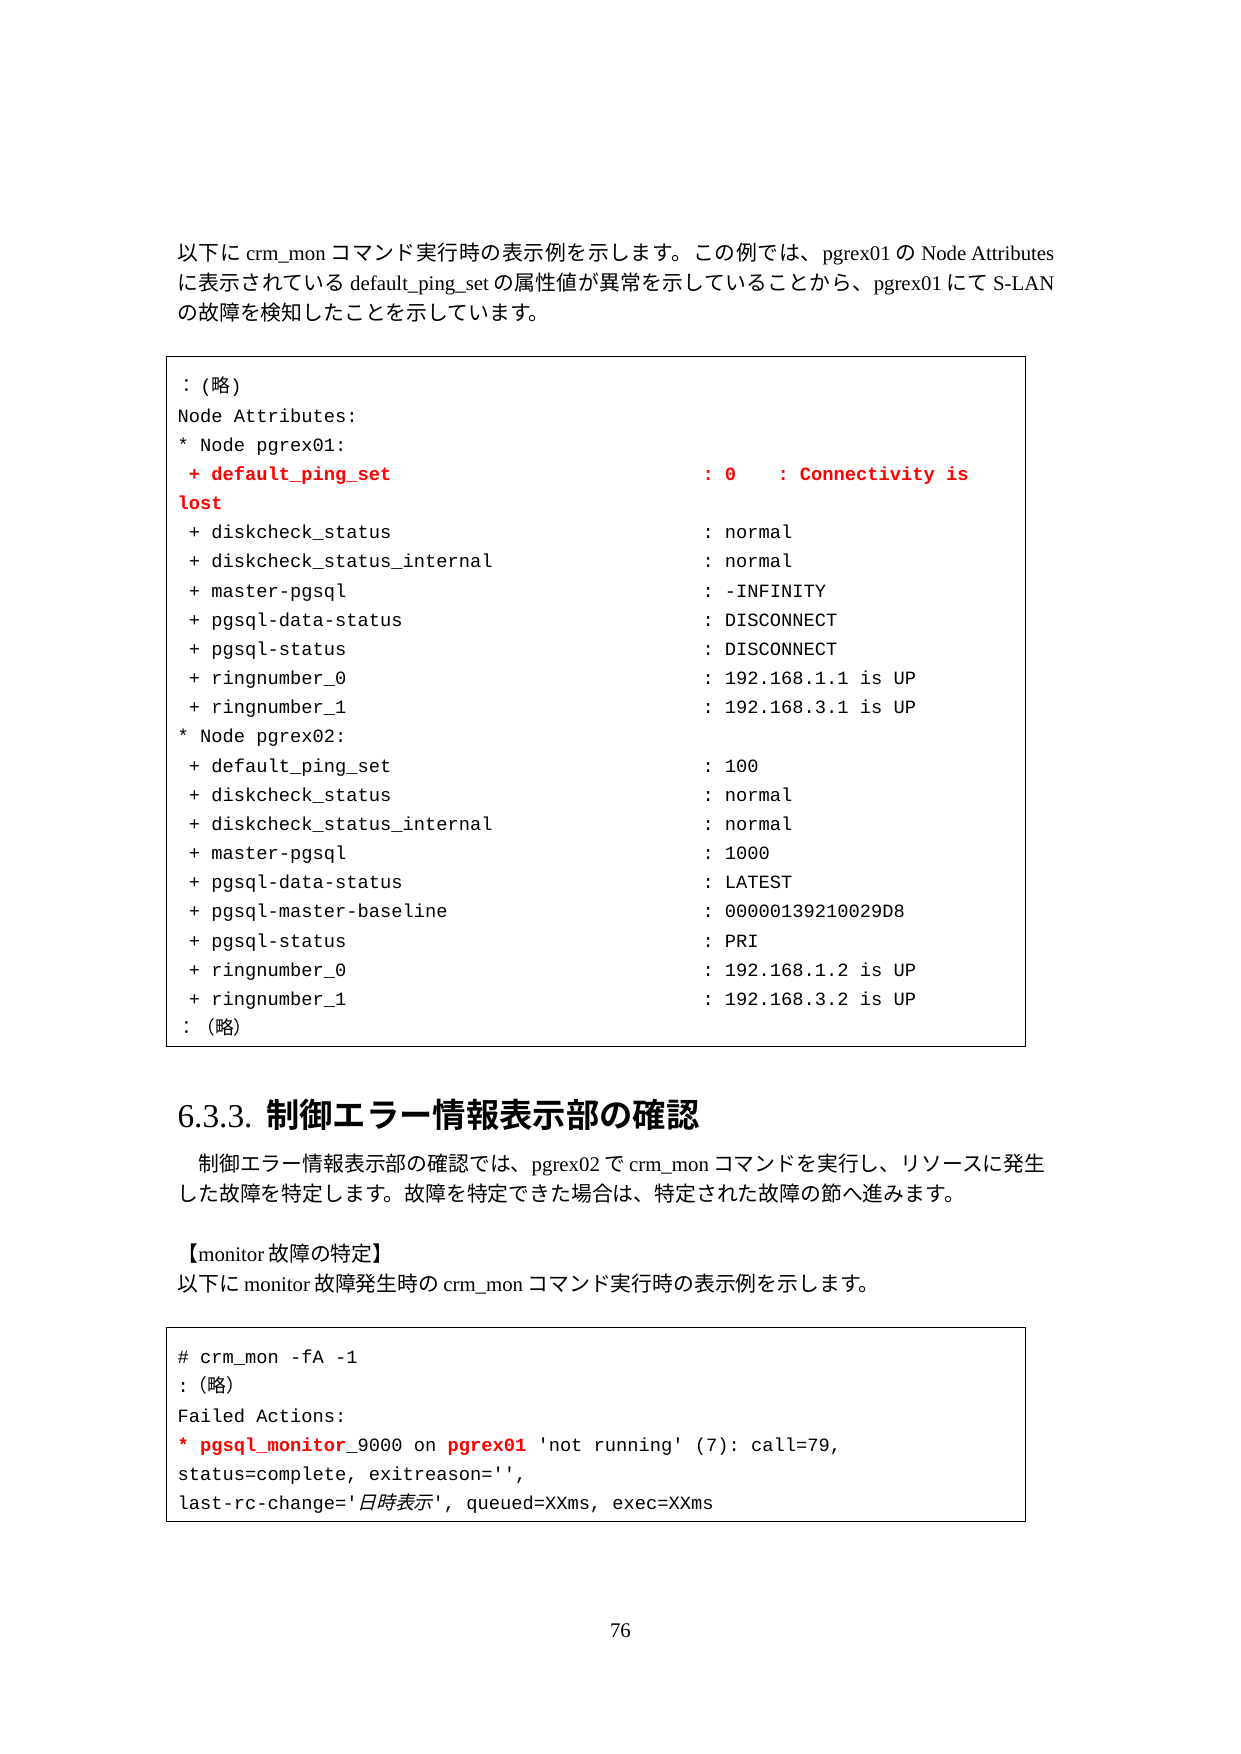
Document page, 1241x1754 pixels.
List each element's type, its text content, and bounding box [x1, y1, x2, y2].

subtitle 制御エラー情報表示部の確認 [177, 1089, 1063, 1137]
table_header ： (略) Node Attributes: * Node pgrex01: + default_ping_set : 0 : Connectivity is lost + diskcheck_status : normal + diskcheck_status_internal : normal + master-pgsql : -INFINITY + pgsql-data-status : DISCONNECT + pgsql-status : DISCONNECT + ringnumber_0 : 192.168.1.1 is UP + ringnumber_1 : 192.168.3.1 is UP * Node pgrex02: + default_ping_set : 100 + diskcheck_status : normal + diskcheck_status_internal : normal + master-pgsql : 1000 + pgsql-data-status : LATEST + pgsql-master-baseline : 00000139210029D8 + pgsql-status : PRI + ringnumber_0 : 192.168.1.2 is UP + ringnumber_1 : 192.168.3.2 is UP ：（略） [167, 357, 1025, 1046]
text 以下にmonitor故障発生時のcrm_monコマンド実行時の表示例を示します。 [177, 1267, 1054, 1297]
text 以下にcrm_monコマンド実行時の表示例を示します。この例では、pgrex01のNode Attributesに表示されているdefault_ping_setの属性値が異常を示していることから、pgrex01にてS-LANの故障を検知したことを示しています。 [177, 236, 1054, 327]
text 制御エラー情報表示部の確認では、pgrex02でcrm_monコマンドを実行し、リソースに発生した故障を特定します。故障を特定できた場合は、特定された故障の節へ進みます。 [177, 1147, 1054, 1208]
table_header # crm_mon -fA -1 :（略） Failed Actions: * pgsql_monitor_9000 on pgrex01 'not running' (7): call=79, status=complete, exitreason='', last-rc-change='日時表示', queued=XXms, exec=XXms [167, 1328, 1025, 1521]
text 【monitor故障の特定】 [177, 1237, 1054, 1267]
